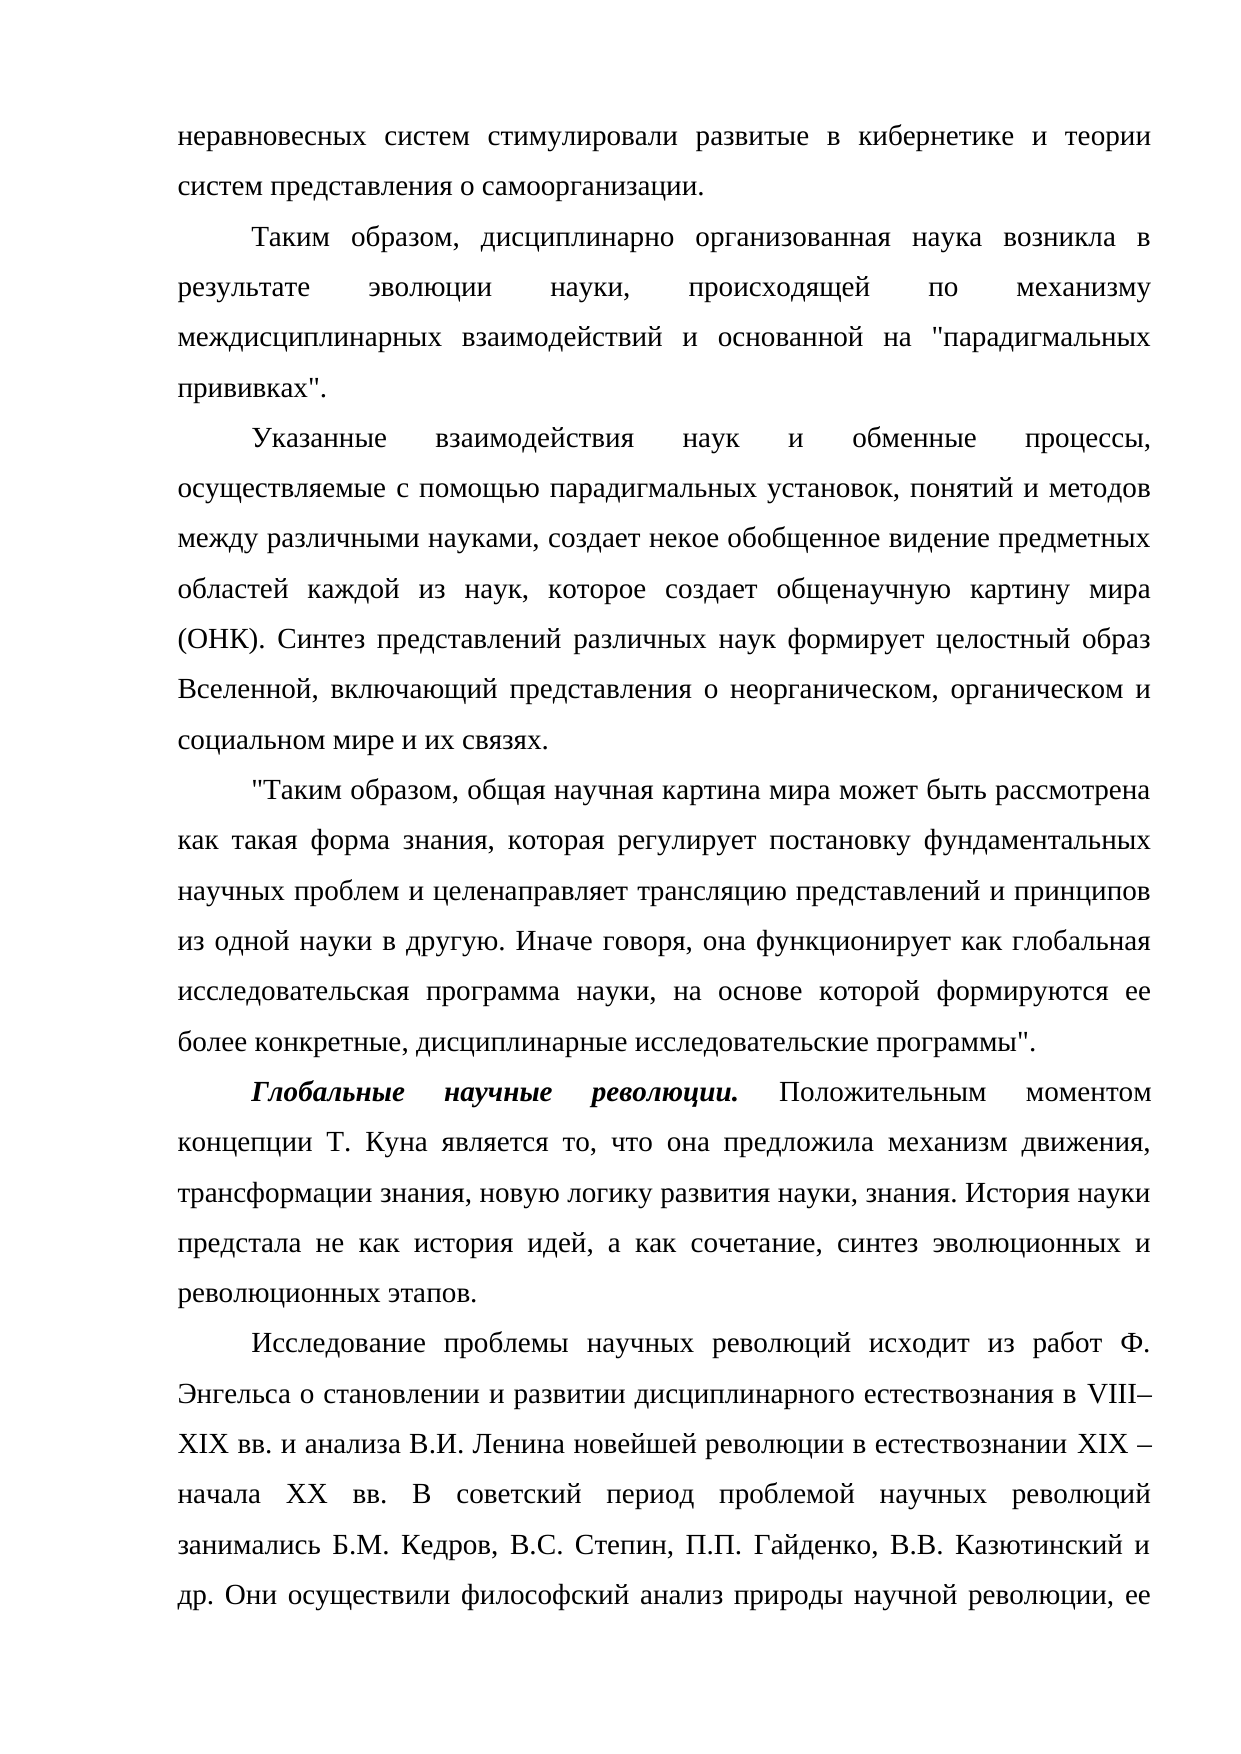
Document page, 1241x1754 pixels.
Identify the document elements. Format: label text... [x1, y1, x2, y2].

text Глобальные научные революции. Положительным моментом концепции Т. Куна является то, что она предложила механизм движения, трансформации знания, новую логику развития науки, знания. История науки предстала не как история идей, а как сочетание, синтез эволюционных и революционных этапов. [177, 1074, 1152, 1309]
text Указанные взаимодействия наук и обменные процессы, осуществляемые с помощью парадигмальных установок, понятий и методов между различными науками, создает некое обобщенное видение предметных областей каждой из наук, которое создает общенаучную картину мира (ОНК). Синтез представлений различных наук формирует целостный образ Вселенной, включающий представления о неорганическом, органическом и социальном мире и их связях. [177, 420, 1152, 755]
text "Таким образом, общая научная картина мира может быть рассмотрена как такая форма знания, которая регулирует постановку фундаментальных научных проблем и целенаправляет трансляцию представлений и принципов из одной науки в другую. Иначе говоря, она функционирует как глобальная исследовательская программа науки, на основе которой формируются ее более конкретные, дисциплинарные исследовательские программы". [177, 772, 1152, 1057]
text Таким образом, дисциплинарно организованная наука возникла в результате эволюции науки, происходящей по механизму междисциплинарных взаимодействий и основанной на "парадигмальных прививках". [177, 219, 1152, 403]
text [177, 118, 1152, 202]
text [177, 1326, 1152, 1611]
